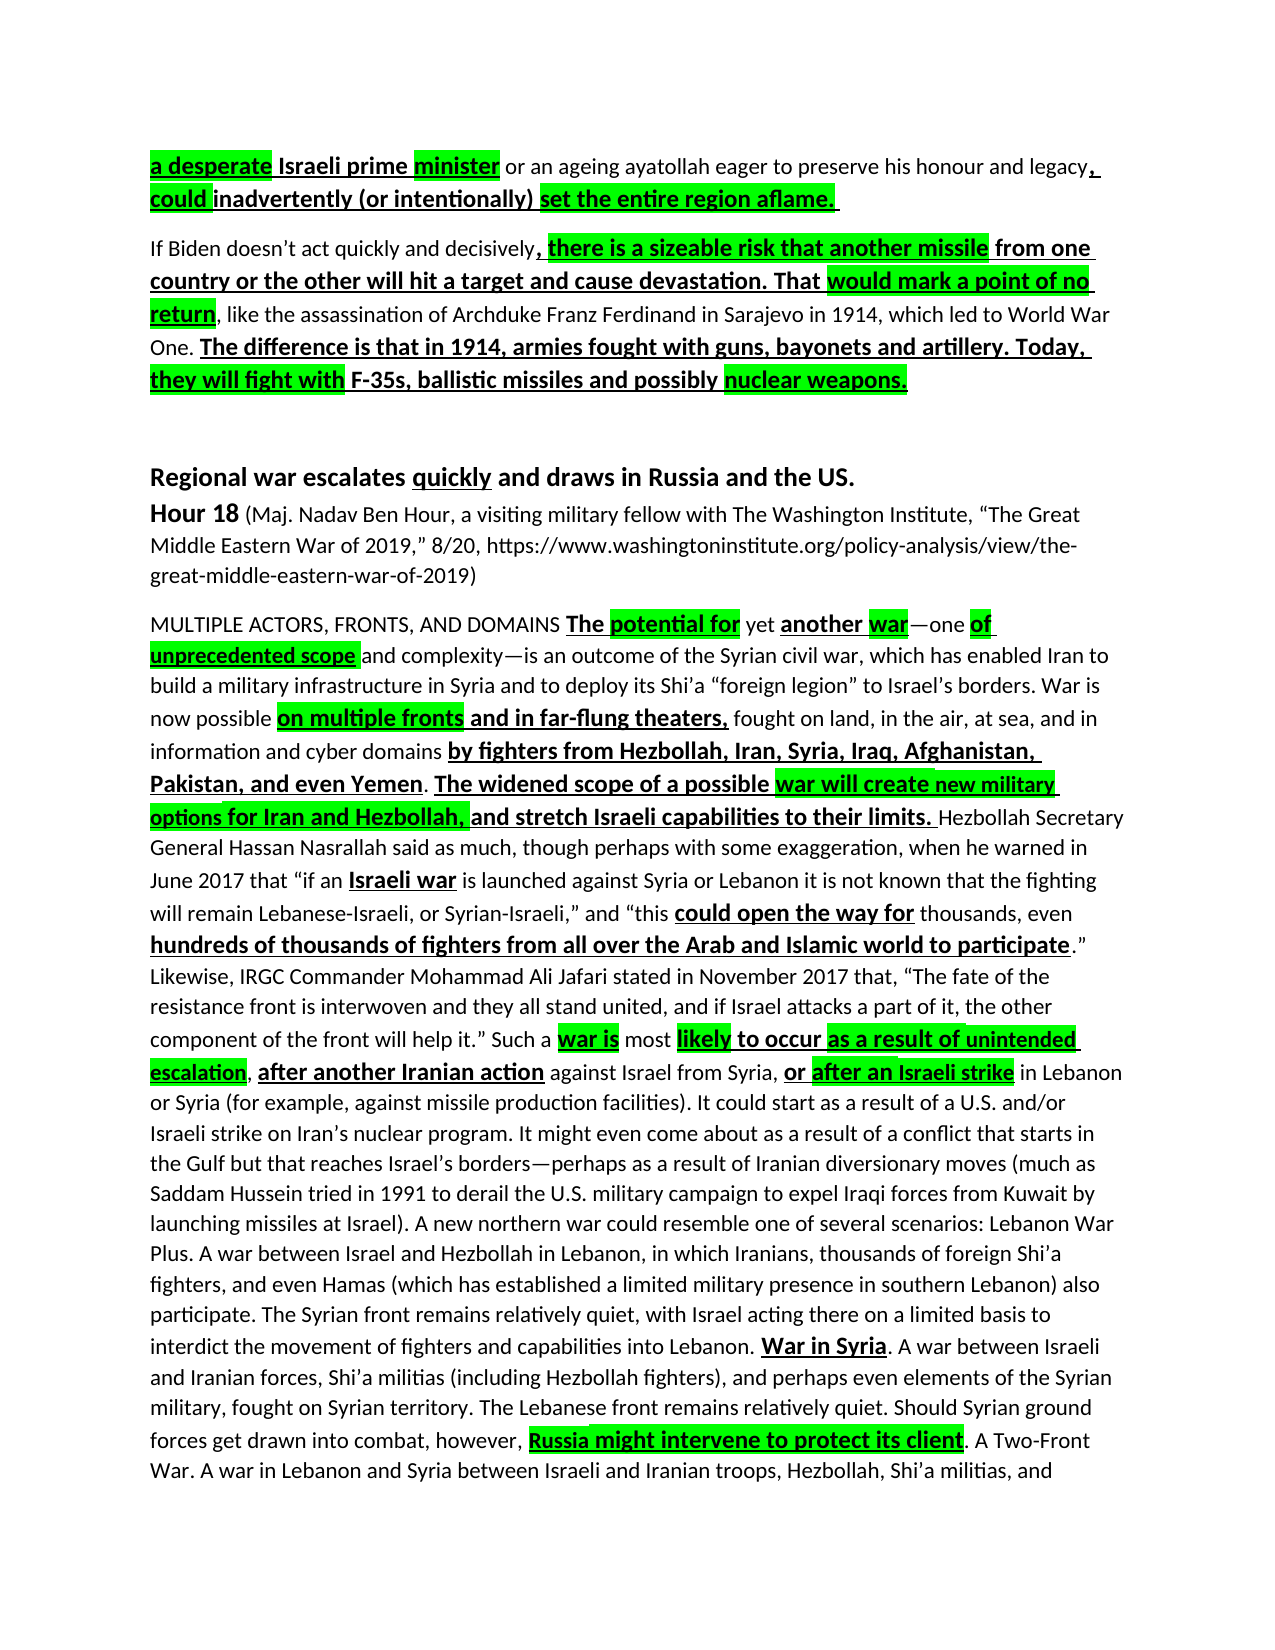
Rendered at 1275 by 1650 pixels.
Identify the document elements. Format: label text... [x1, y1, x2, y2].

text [150, 150, 1125, 213]
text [150, 608, 1125, 1484]
text If Biden doesn’t act quickly and decisively, there is a sizeable risk that another missile from one country or the other will hit a target and cause devastation. That would mark a point of no return, like the assassination of Archduke Franz Ferdinand in Sarajevo in 1914, which led to World War One. The difference is that in 1914, armies fought with guns, bayonets and artillery. Today, they will fight with F-35s, ballistic missiles and possibly nuclear weapons. [150, 232, 1125, 395]
text Hour 18 (Maj. Nadav Ben Hour, a visiting military fellow with The Washington Institute, “The Great Middle Eastern War of 2019,” 8/20, https://www.washingtoninstitute.org/policy-analysis/view/the-great-middle-eastern-war-of-2019) [150, 496, 1125, 590]
subtitle Regional war escalates quickly and draws in Russia and the US. [150, 461, 1125, 494]
